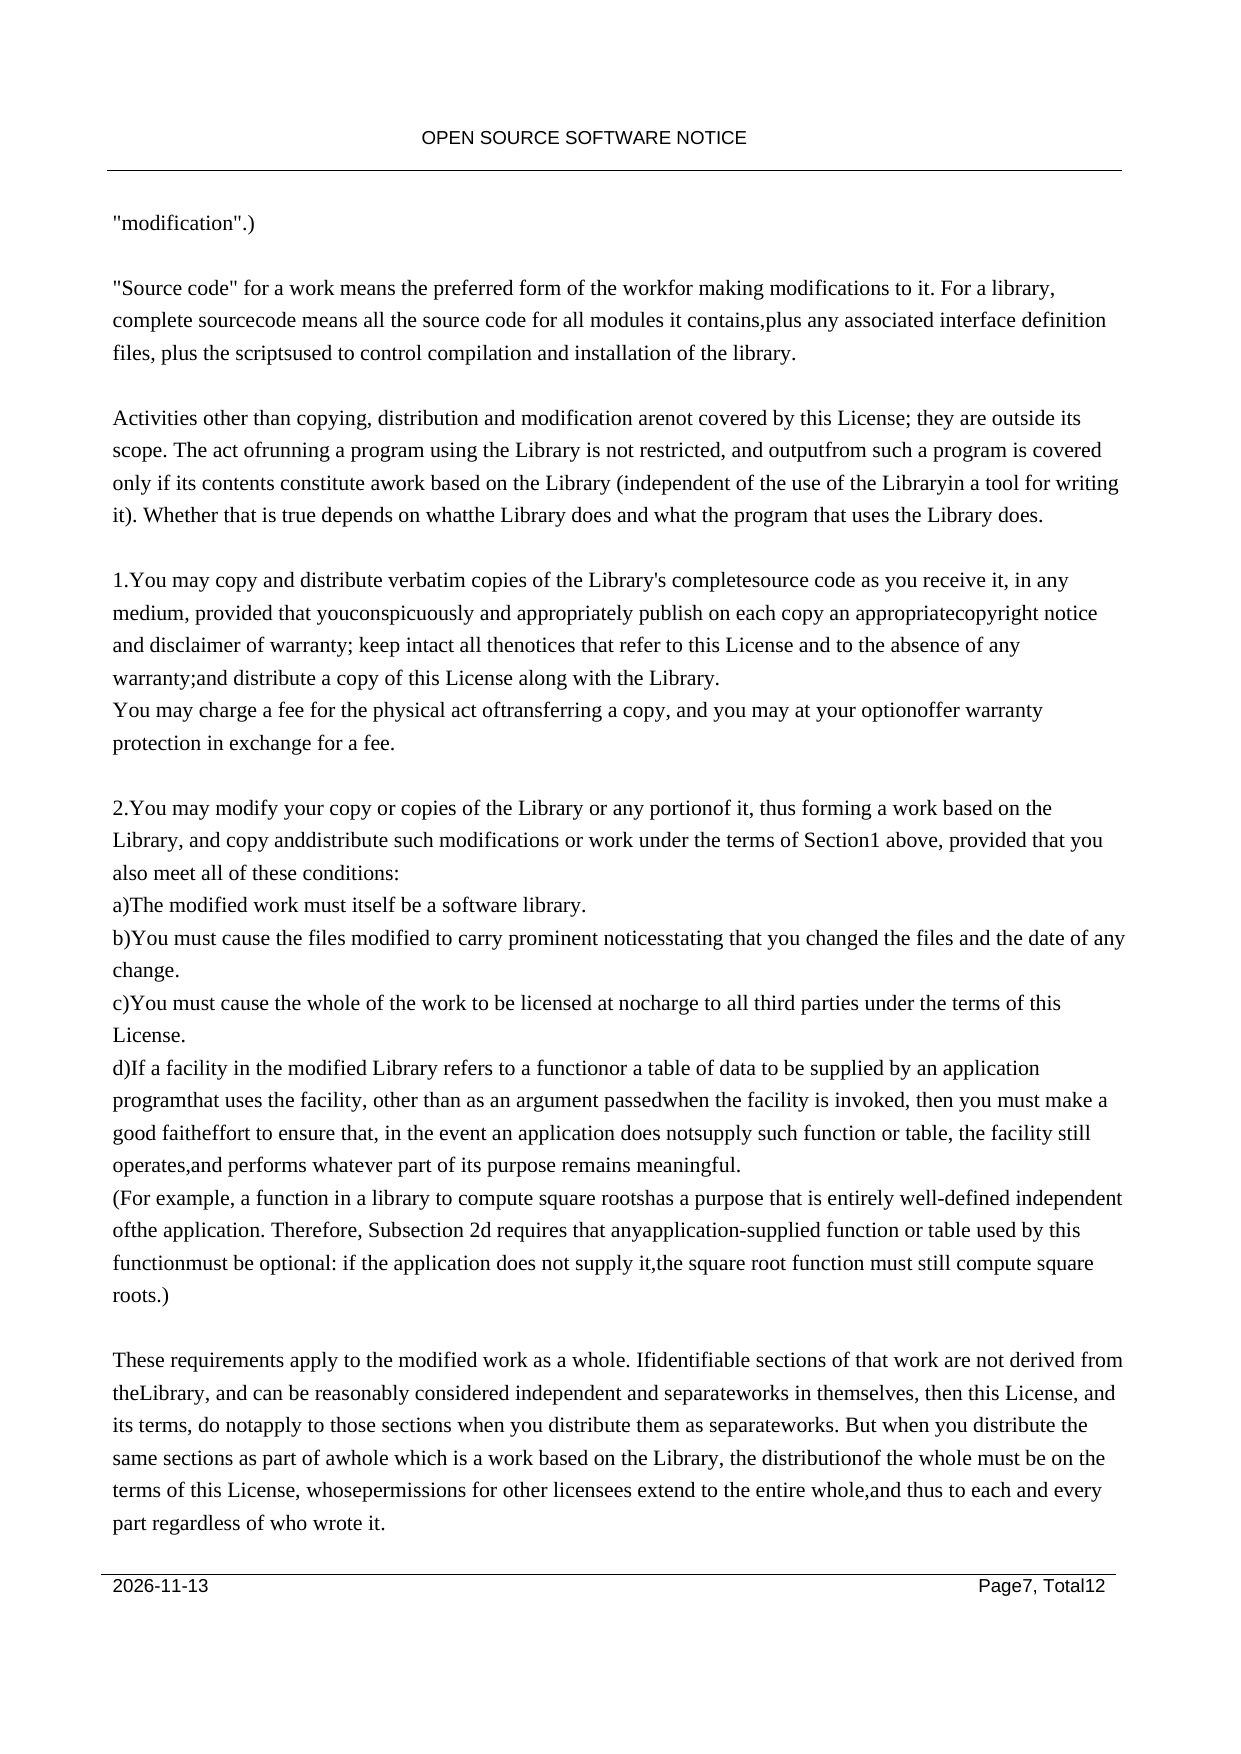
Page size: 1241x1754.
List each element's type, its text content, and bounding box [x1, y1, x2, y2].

text c)You must cause the whole of the work to be licensed at nocharge to all third parties under the terms of this License. [112, 986, 1128, 1051]
text d)If a facility in the modified Library refers to a functionor a table of data to be supplied by an application programthat uses the facility, other than as an argument passedwhen the facility is invoked, then you must make a good faitheffort to ensure that, in the event an application does notsupply such function or table, the facility still operates,and performs whatever part of its purpose remains meaningful. [112, 1051, 1128, 1181]
text (For example, a function in a library to compute square rootshas a purpose that is entirely well-defined independent ofthe application. Therefore, Subsection 2d requires that anyapplication-supplied function or table used by this functionmust be optional: if the application does not supply it,the square root function must still compute square roots.) [112, 1181, 1128, 1311]
text a)The modified work must itself be a software library. [112, 889, 1128, 921]
text These requirements apply to the modified work as a whole. Ifidentifiable sections of that work are not derived from theLibrary, and can be reasonably considered independent and separateworks in themselves, then this License, and its terms, do notapply to those sections when you distribute them as separateworks. But when you distribute the same sections as part of awhole which is a work based on the Library, the distributionof the whole must be on the terms of this License, whosepermissions for other licensees extend to the entire whole,and thus to each and every part regardless of who wrote it. [112, 1344, 1128, 1539]
text You may charge a fee for the physical act oftransferring a copy, and you may at your optionoffer warranty protection in exchange for a fee. [112, 694, 1128, 759]
text 2.You may modify your copy or copies of the Library or any portionof it, thus forming a work based on the Library, and copy anddistribute such modifications or work under the terms of Section1 above, provided that you also meet all of these conditions: [112, 791, 1128, 889]
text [112, 206, 1128, 239]
text Activities other than copying, distribution and modification arenot covered by this License; they are outside its scope. The act ofrunning a program using the Library is not restricted, and outputfrom such a program is covered only if its contents constitute awork based on the Library (independent of the use of the Libraryin a tool for writing it). Whether that is true depends on whatthe Library does and what the program that uses the Library does. [112, 401, 1128, 531]
text 1.You may copy and distribute verbatim copies of the Library's completesource code as you receive it, in any medium, provided that youconspicuously and appropriately publish on each copy an appropriatecopyright notice and disclaimer of warranty; keep intact all thenotices that refer to this License and to the absence of any warranty;and distribute a copy of this License along with the Library. [112, 564, 1128, 694]
text b)You must cause the files modified to carry prominent noticesstating that you changed the files and the date of any change. [112, 921, 1128, 986]
text "Source code" for a work means the preferred form of the workfor making modifications to it. For a library, complete sourcecode means all the source code for all modules it contains,plus any associated interface definition files, plus the scriptsused to control compilation and installation of the library. [112, 271, 1128, 369]
